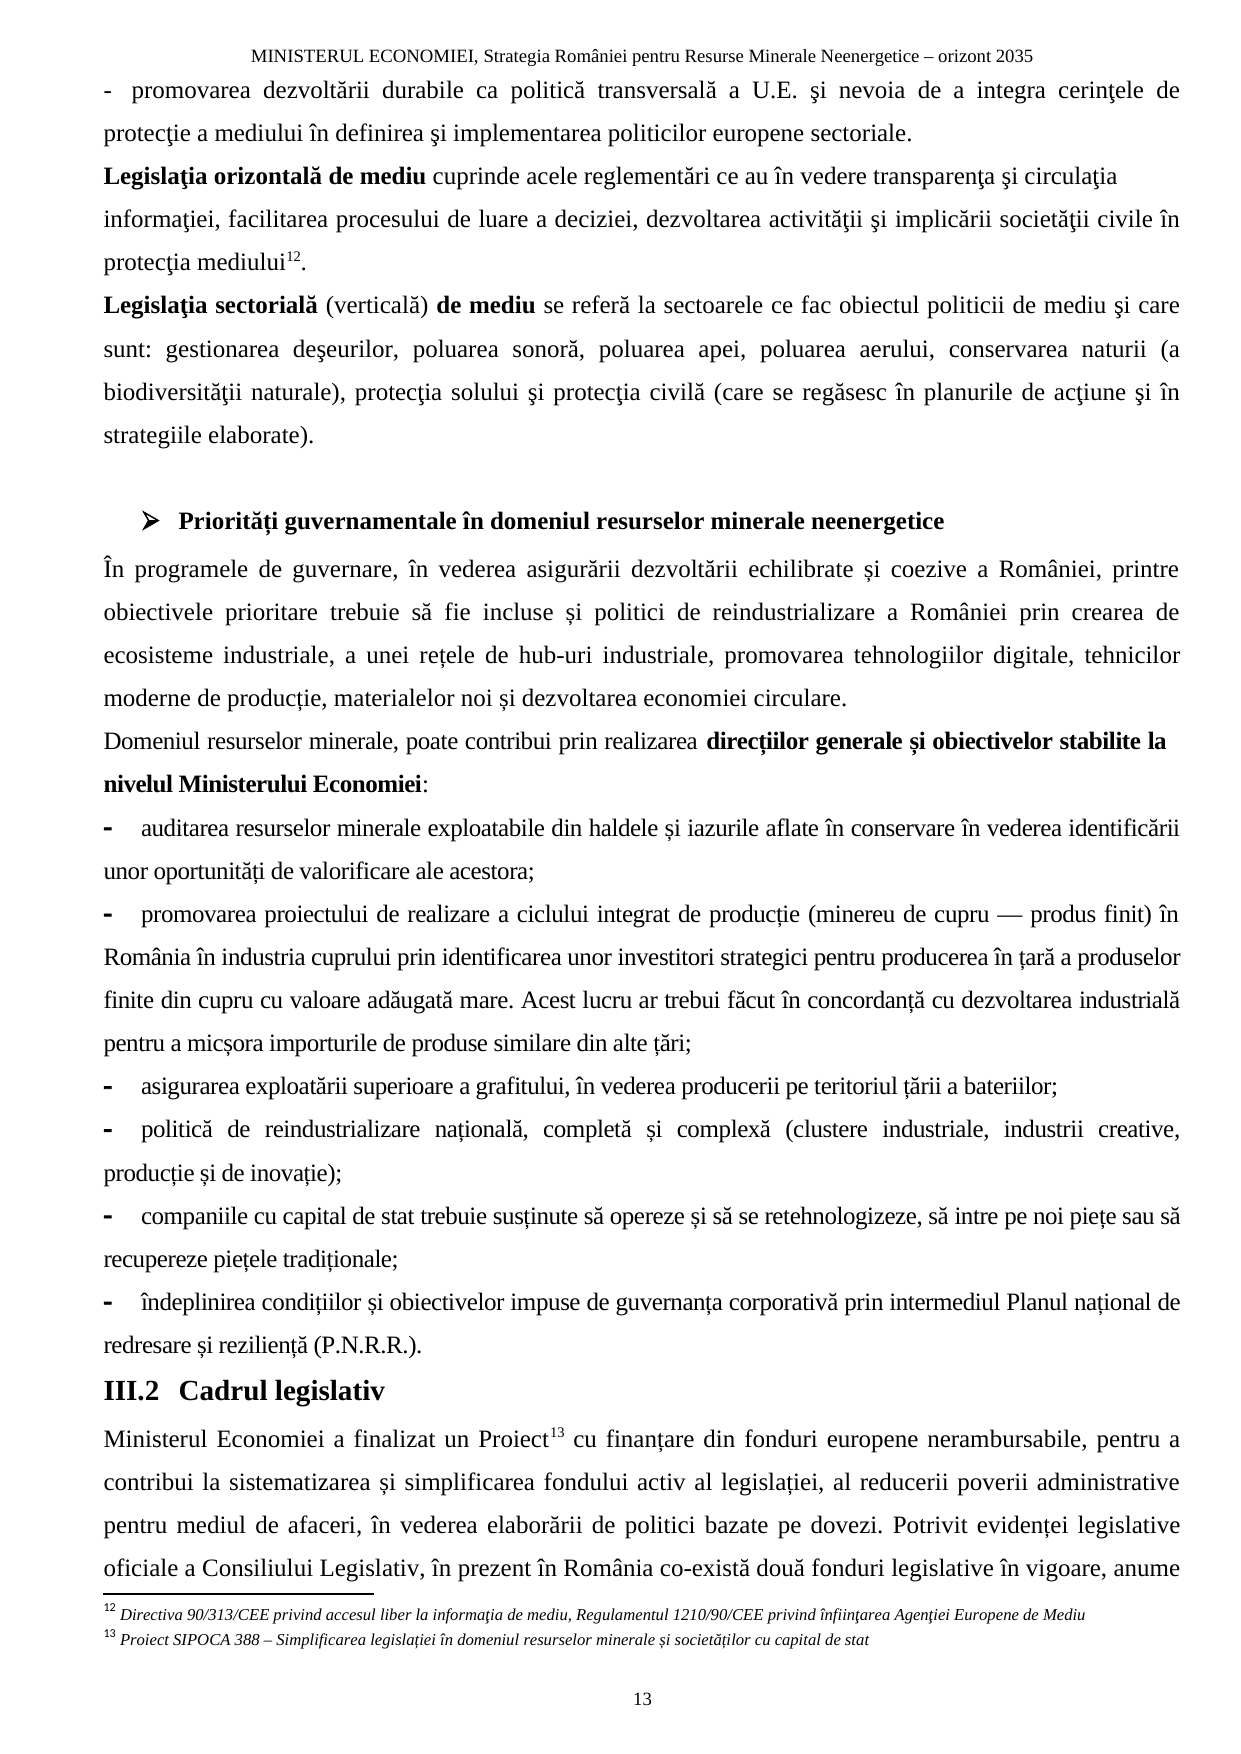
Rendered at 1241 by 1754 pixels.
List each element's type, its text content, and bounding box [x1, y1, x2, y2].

text Domeniul resurselor minerale, poate contribui prin realizarea direcțiilor generale și obiectivelor stabilite la nivelul Ministerului Economiei: [103, 726, 1167, 798]
list îndeplinirea condițiilor și obiectivelor impuse de guvernanța corporativă prin intermediul Planul național de redresare și reziliență (P.N.R.R.). [103, 1287, 1181, 1359]
list promovarea proiectului de realizare a ciclului integrat de producție (minereu de cupru — produs finit) în România în industria cuprului prin identificarea unor investitori strategici pentru producerea în țară a produselor finite din cupru cu valoare adăugată mare. Acest lucru ar trebui făcut în concordanță cu dezvoltarea industrială pentru a micșora importurile de produse similare din alte țări; [103, 899, 1181, 1057]
list companiile cu capital de stat trebuie susținute să opereze și să se retehnologizeze, să intre pe noi piețe sau să recupereze piețele tradiționale; [103, 1201, 1181, 1273]
text Legislaţia sectorială (verticală) de mediu se referă la sectoarele ce fac obiectul politicii de mediu şi care sunt: gestionarea deşeurilor, poluarea sonoră, poluarea apei, poluarea aerului, conservarea naturii (a biodiversităţii naturale), protecţia solului şi protecţia civilă (care se regăsesc în planurile de acţiune şi în strategiile elaborate). [103, 291, 1181, 449]
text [103, 1424, 1181, 1582]
list asigurarea exploatării superioare a grafitului, în vederea producerii pe teritoriul țării a bateriilor; [103, 1071, 1181, 1100]
list auditarea resurselor minerale exploatabile din haldele și iazurile aflate în conservare în vederea identificării unor oportunități de valorificare ale acestora; [103, 813, 1181, 884]
text Legislaţia orizontală de mediu cuprinde acele reglementări ce au în vedere transparenţa şi circulaţia [103, 161, 1181, 190]
subtitle III.2 Cadrul legislativ [103, 1373, 1181, 1407]
list promovarea dezvoltării durabile ca politică transversală a U.E. şi nevoia de a integra cerinţele de protecţie a mediului în definirea şi implementarea politicilor europene sectoriale. [103, 75, 1181, 147]
list politică de reindustrializare națională, completă și complexă (clustere industriale, industrii creative, producție și de inovație); [103, 1114, 1181, 1186]
list Priorități guvernamentale în domeniul resurselor minerale neenergetice [141, 506, 1181, 535]
text informaţiei, facilitarea procesului de luare a deciziei, dezvoltarea activităţii şi implicării societăţii civile în protecţia mediului. [103, 204, 1181, 276]
text În programele de guvernare, în vederea asigurării dezvoltării echilibrate și coezive a României, printre obiectivele prioritare trebuie să fie incluse și politici de reindustrializare a României prin crearea de ecosisteme industriale, a unei rețele de hub-uri industriale, promovarea tehnologiilor digitale, tehnicilor moderne de producție, materialelor noi și dezvoltarea economiei circulare. [103, 554, 1181, 712]
